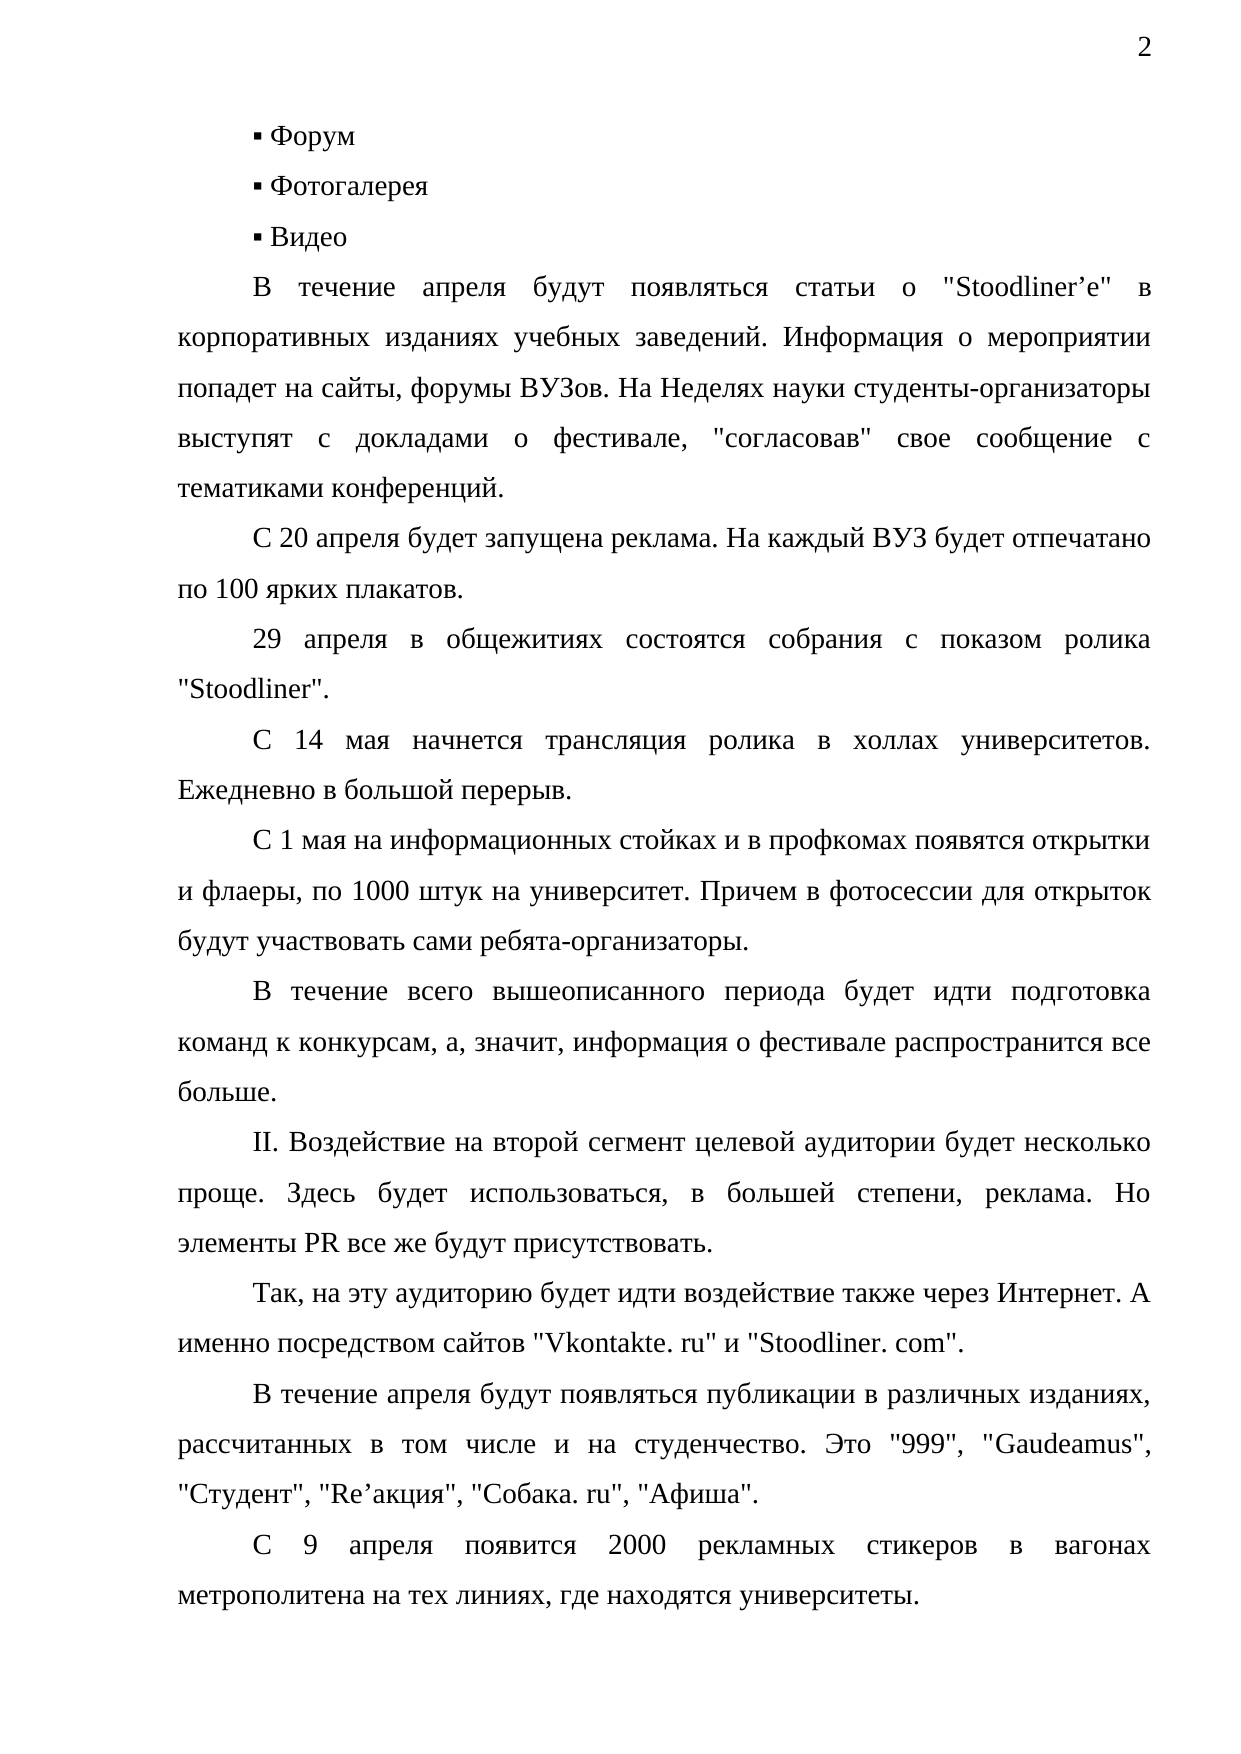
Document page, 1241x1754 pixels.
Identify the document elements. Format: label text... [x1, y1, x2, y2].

text Так, на эту аудиторию будет идти воздействие также через Интернет. А именно посредством сайтов "Vkontakte. ru" и "Stoodliner. com". [177, 1275, 1152, 1359]
text ▪ Видео [177, 219, 1152, 252]
text С 1 мая на информационных стойках и в профкомах появятся открытки и флаеры, по 1000 штук на университет. Причем в фотосессии для открыток будут участвовать сами ребята-организаторы. [177, 822, 1152, 957]
text С 20 апреля будет запущена реклама. На каждый ВУЗ будет отпечатано по 100 ярких плакатов. [177, 521, 1152, 604]
text С 9 апреля появится 2000 рекламных стикеров в вагонах метрополитена на тех линиях, где находятся университеты. [177, 1527, 1152, 1611]
text II. Воздействие на второй сегмент целевой аудитории будет несколько проще. Здесь будет использоваться, в большей степени, реклама. Но элементы PR все же будут присутствовать. [177, 1124, 1152, 1258]
text 29 апреля в общежитиях состоятся собрания с показом ролика "Stoodliner". [177, 621, 1152, 705]
text ▪ Форум [177, 118, 1152, 152]
text В течение апреля будут появляться публикации в различных изданиях, рассчитанных в том числе и на студенчество. Это "999", "Gaudeamus", "Студент", "Re’акция", "Собака. ru", "Афиша". [177, 1376, 1152, 1510]
text В течение всего вышеописанного периода будет идти подготовка команд к конкурсам, а, значит, информация о фестивале распространится все больше. [177, 973, 1152, 1108]
text С 14 мая начнется трансляция ролика в холлах университетов. Ежедневно в большой перерыв. [177, 722, 1152, 806]
text ▪ Фотогалерея [177, 168, 1152, 202]
text В течение апреля будут появляться статьи о "Stoodliner’е" в корпоративных изданиях учебных заведений. Информация о мероприятии попадет на сайты, форумы ВУЗов. На Неделях науки студенты-организаторы выступят с докладами о фестивале, "согласовав" свое сообщение с тематиками конференций. [177, 269, 1152, 504]
